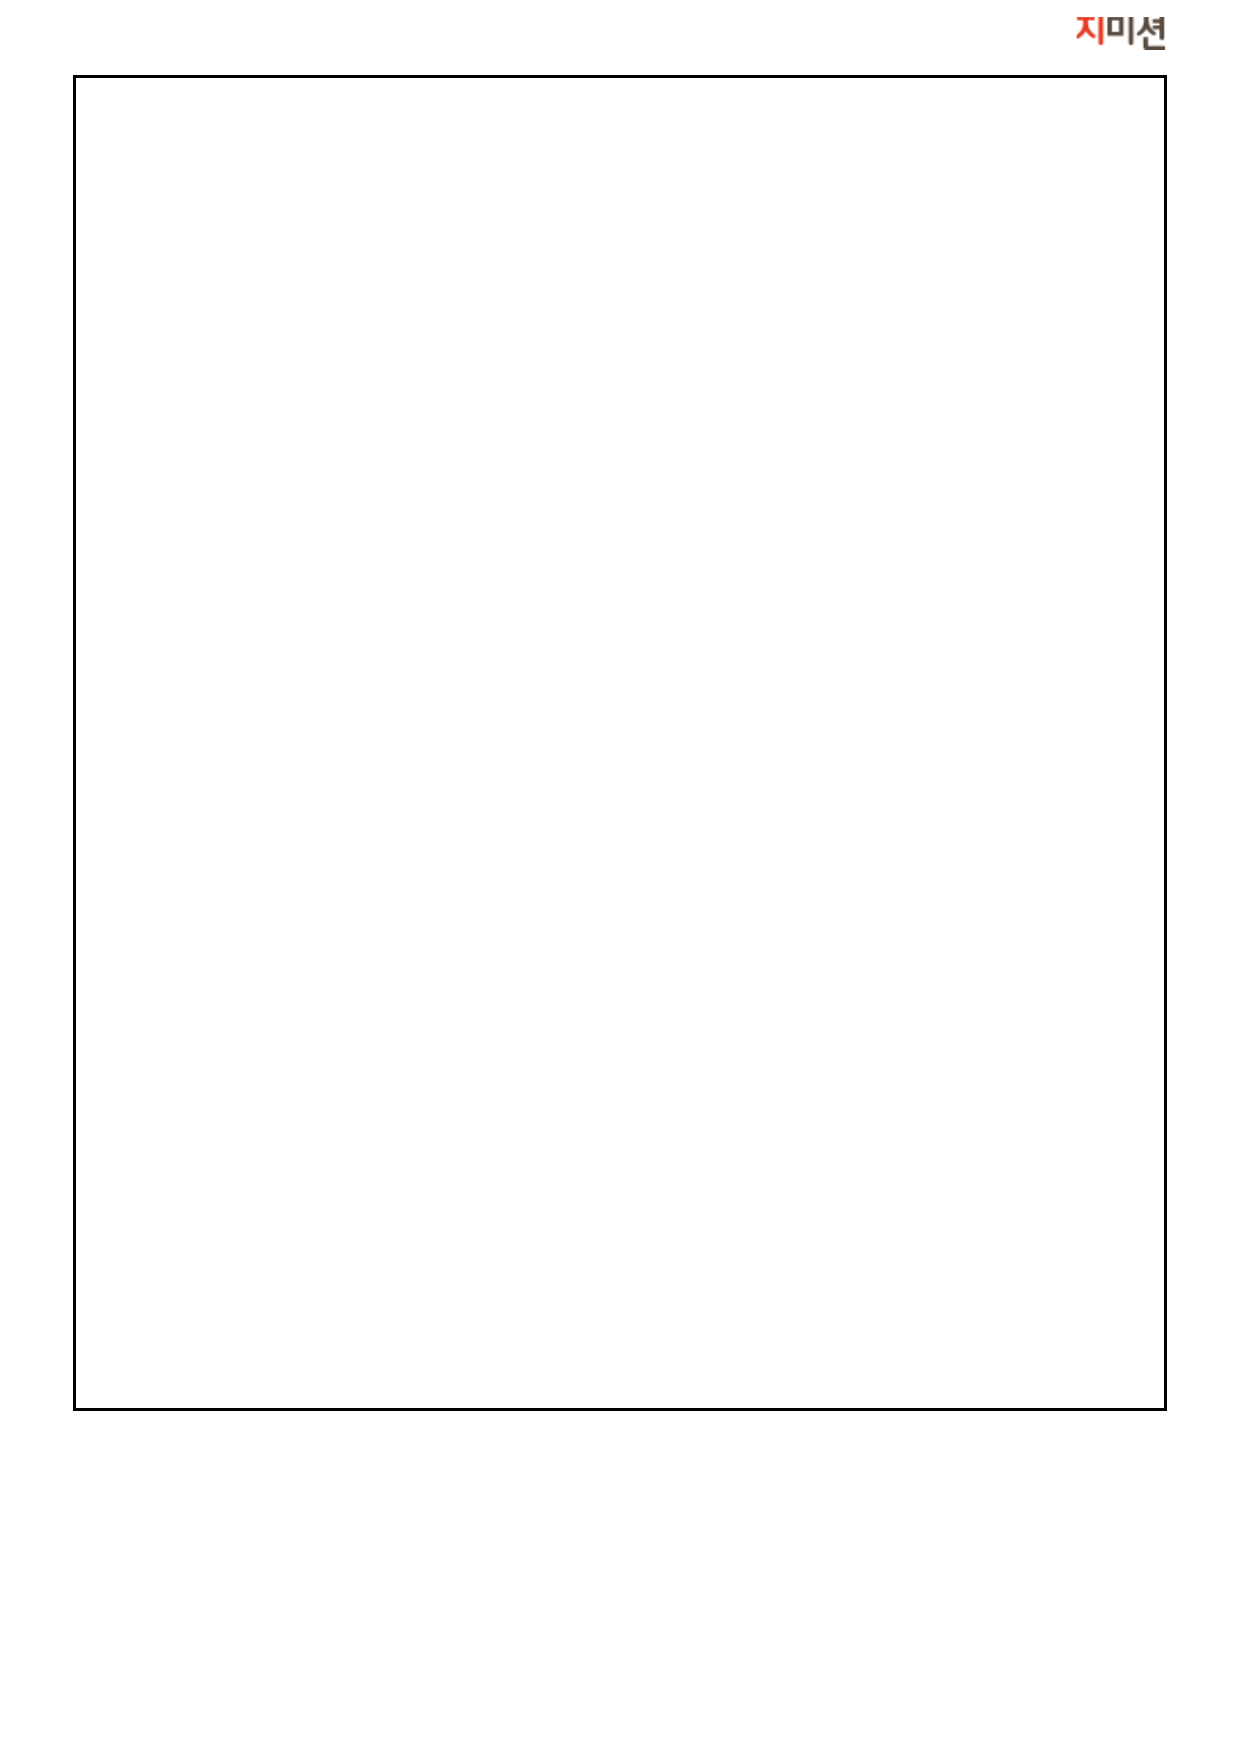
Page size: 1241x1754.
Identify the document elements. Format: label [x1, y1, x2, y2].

picture [1076, 17, 1166, 50]
table_header [76, 78, 1164, 1408]
